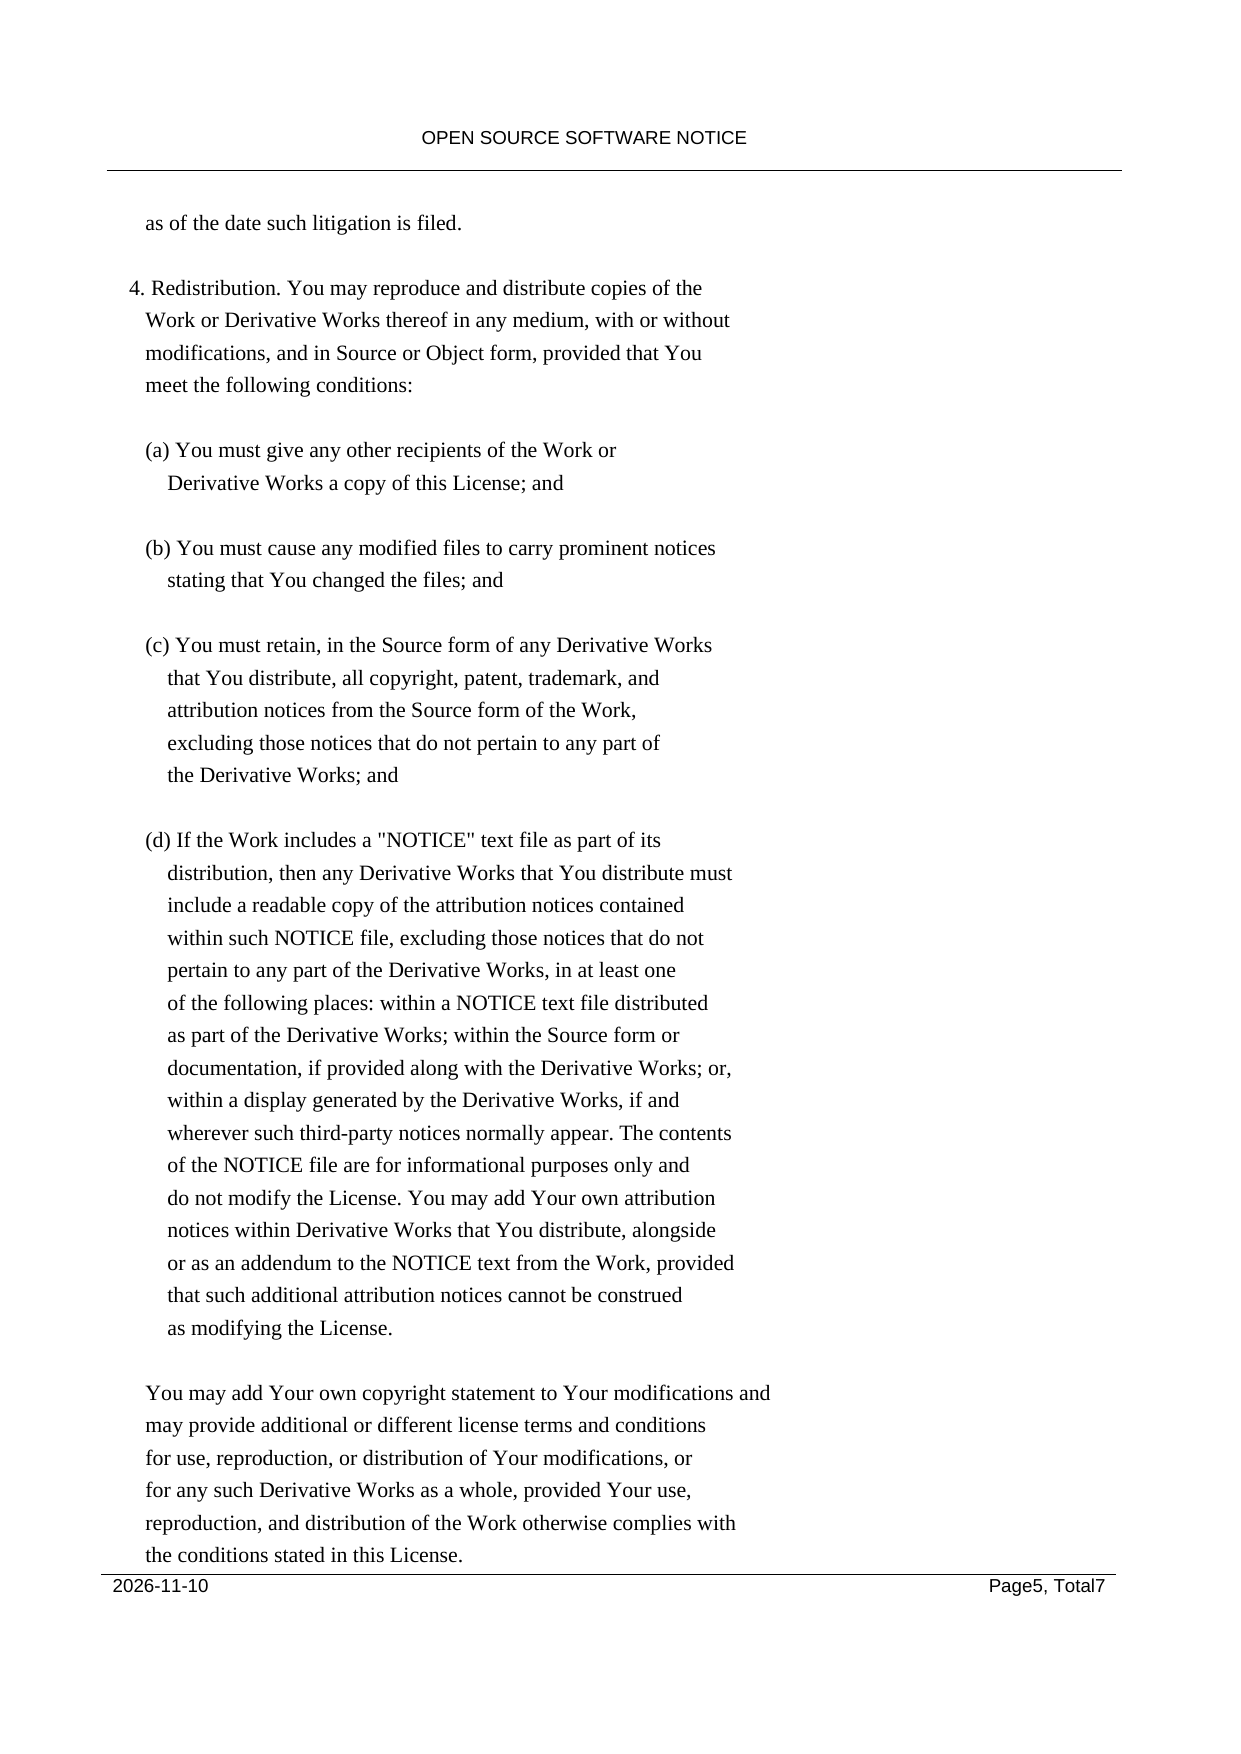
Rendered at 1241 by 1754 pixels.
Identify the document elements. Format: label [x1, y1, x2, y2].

text [112, 206, 1128, 1571]
